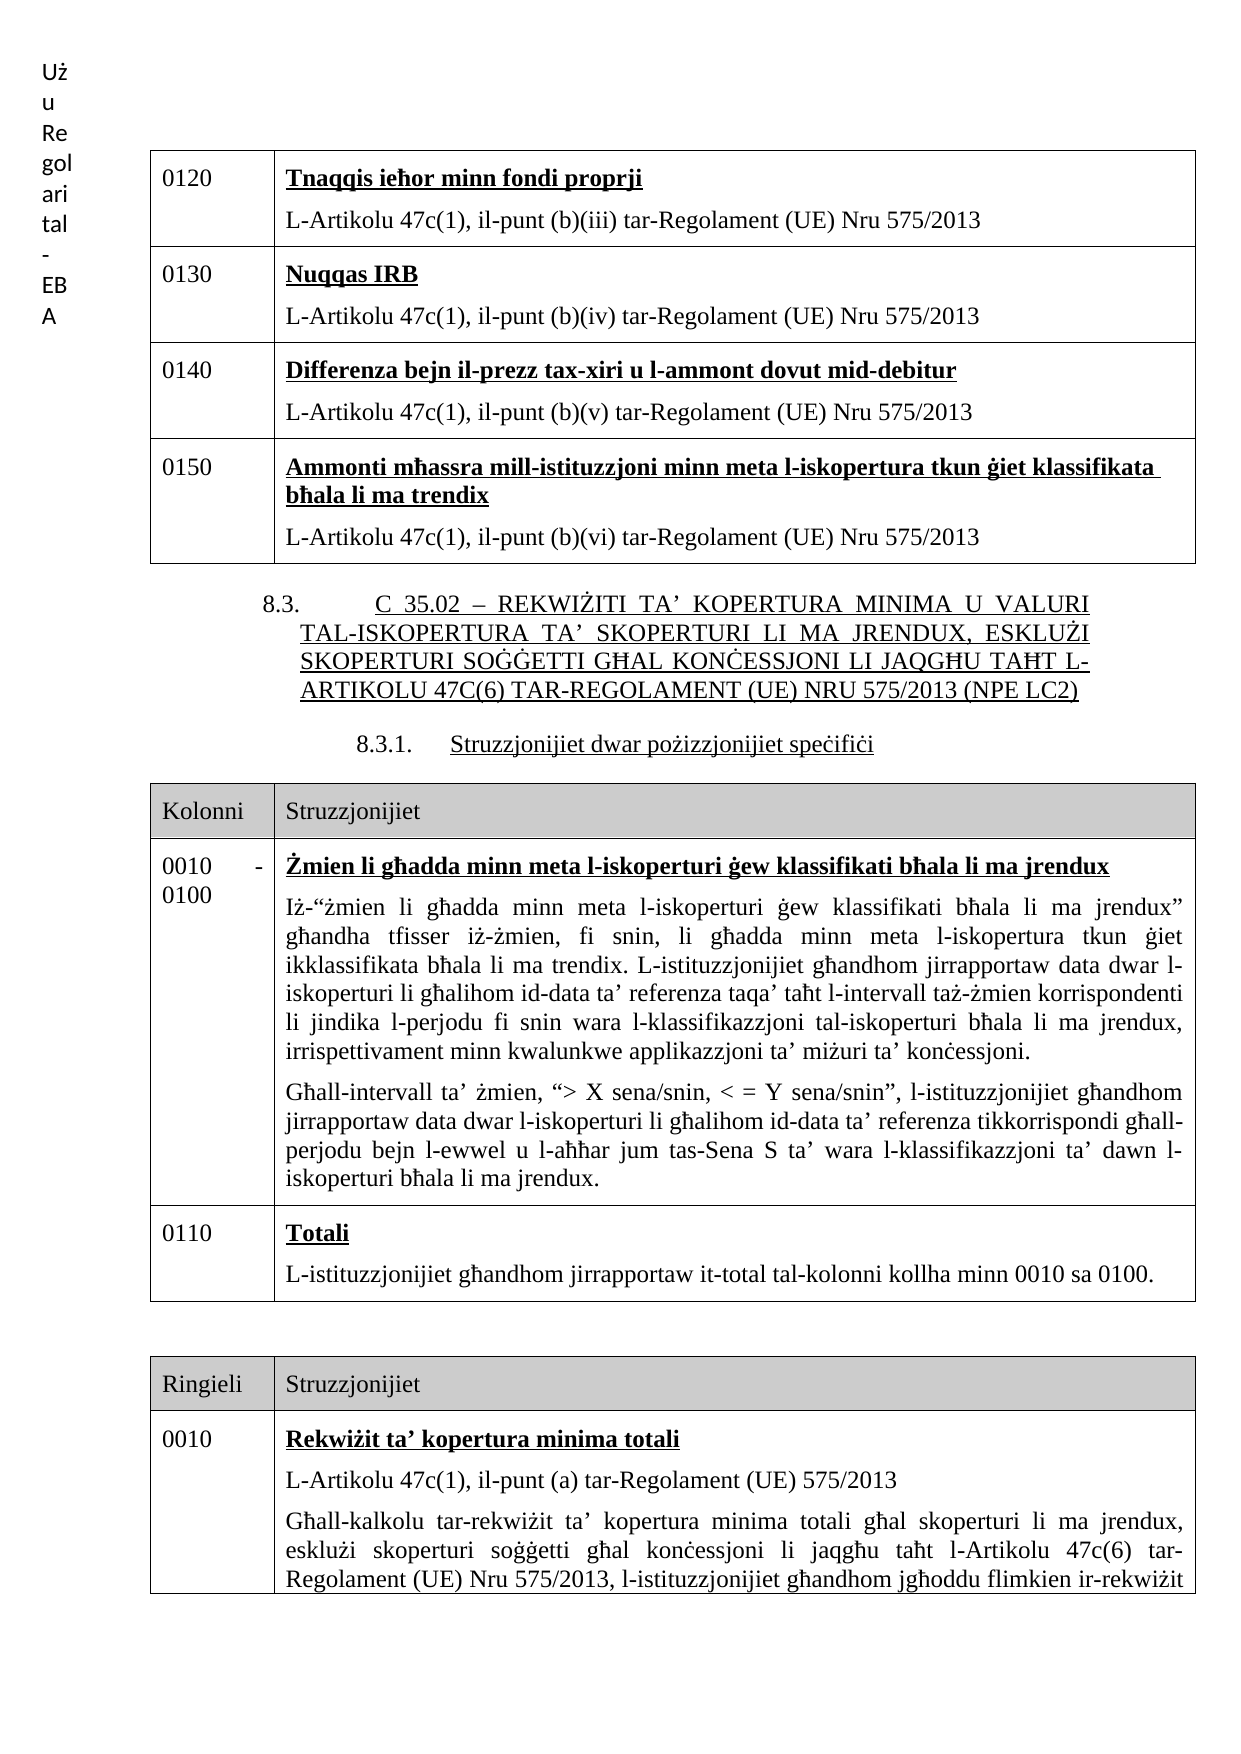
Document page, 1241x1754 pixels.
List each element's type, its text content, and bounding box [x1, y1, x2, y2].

table_header Struzzjonijiet [275, 1357, 1195, 1410]
list Struzzjonijiet dwar pożizzjonijiet speċifiċi [356, 729, 1090, 758]
table_cell 0010 [151, 1411, 274, 1593]
table_cell Differenza bejn il-prezz tax-xiri u l-ammont dovut mid-debitur L-Artikolu 47c(1), il-punt (b)(v) tar-Regolament (UE) Nru 575/2013 [275, 343, 1195, 438]
table_cell Tnaqqis ieħor minn fondi proprji L-Artikolu 47c(1), il-punt (b)(iii) tar-Regolament (UE) Nru 575/2013 [275, 151, 1195, 246]
table_cell 0010 - 0100 [151, 839, 274, 1205]
table_cell 0130 [151, 247, 274, 342]
table_header Ringieli [151, 1357, 274, 1410]
table_cell 0140 [151, 343, 274, 438]
list C 35.02 – REKWIŻITI TA’ KOPERTURA MINIMA U VALURI TAL-ISKOPERTURA TA’ SKOPERTURI LI MA JRENDUX, ESKLUŻI SKOPERTURI SOĠĠETTI GĦAL KONĊESSJONI LI JAQGĦU TAĦT L-ARTIKOLU 47C(6) TAR-REGOLAMENT (UE) NRU 575/2013 (NPE LC2) [262, 589, 1090, 704]
table_cell Totali L-istituzzjonijiet għandhom jirrapportaw it-total tal-kolonni kollha minn 0010 sa 0100. [275, 1206, 1195, 1301]
table_cell 0150 [151, 439, 274, 563]
table_cell 0120 [151, 151, 274, 246]
table_cell Żmien li għadda minn meta l-iskoperturi ġew klassifikati bħala li ma jrendux Iż-“żmien li għadda minn meta l-iskoperturi ġew klassifikati bħala li ma jrendux” għandha tfisser iż-żmien, fi snin, li għadda minn meta l-iskopertura tkun ġiet ikklassifikata bħala li ma trendix. L-istituzzjonijiet għandhom jirrapportaw data dwar l-iskoperturi li għalihom id-data ta’ referenza taqa’ taħt l-intervall taż-żmien korrispondenti li jindika l-perjodu fi snin wara l-klassifikazzjoni tal-iskoperturi bħala li ma jrendux, irrispettivament minn kwalunkwe applikazzjoni ta’ miżuri ta’ konċessjoni. Għall-intervall ta’ żmien, “> X sena/snin, < = Y sena/snin”, l-istituzzjonijiet għandhom jirrapportaw data dwar l-iskoperturi li għalihom id-data ta’ referenza tikkorrispondi għall-perjodu bejn l-ewwel u l-aħħar jum tas-Sena S ta’ wara l-klassifikazzjoni ta’ dawn l-iskoperturi bħala li ma jrendux. [275, 839, 1195, 1205]
table_cell Nuqqas IRB L-Artikolu 47c(1), il-punt (b)(iv) tar-Regolament (UE) Nru 575/2013 [275, 247, 1195, 342]
table_header Kolonni [151, 784, 274, 837]
table_header Struzzjonijiet [275, 784, 1195, 837]
table_cell 0110 [151, 1206, 274, 1301]
table_cell Ammonti mħassra mill-istituzzjoni minn meta l-iskopertura tkun ġiet klassifikata bħala li ma trendix L-Artikolu 47c(1), il-punt (b)(vi) tar-Regolament (UE) Nru 575/2013 [275, 439, 1195, 563]
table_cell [275, 1411, 1195, 1593]
